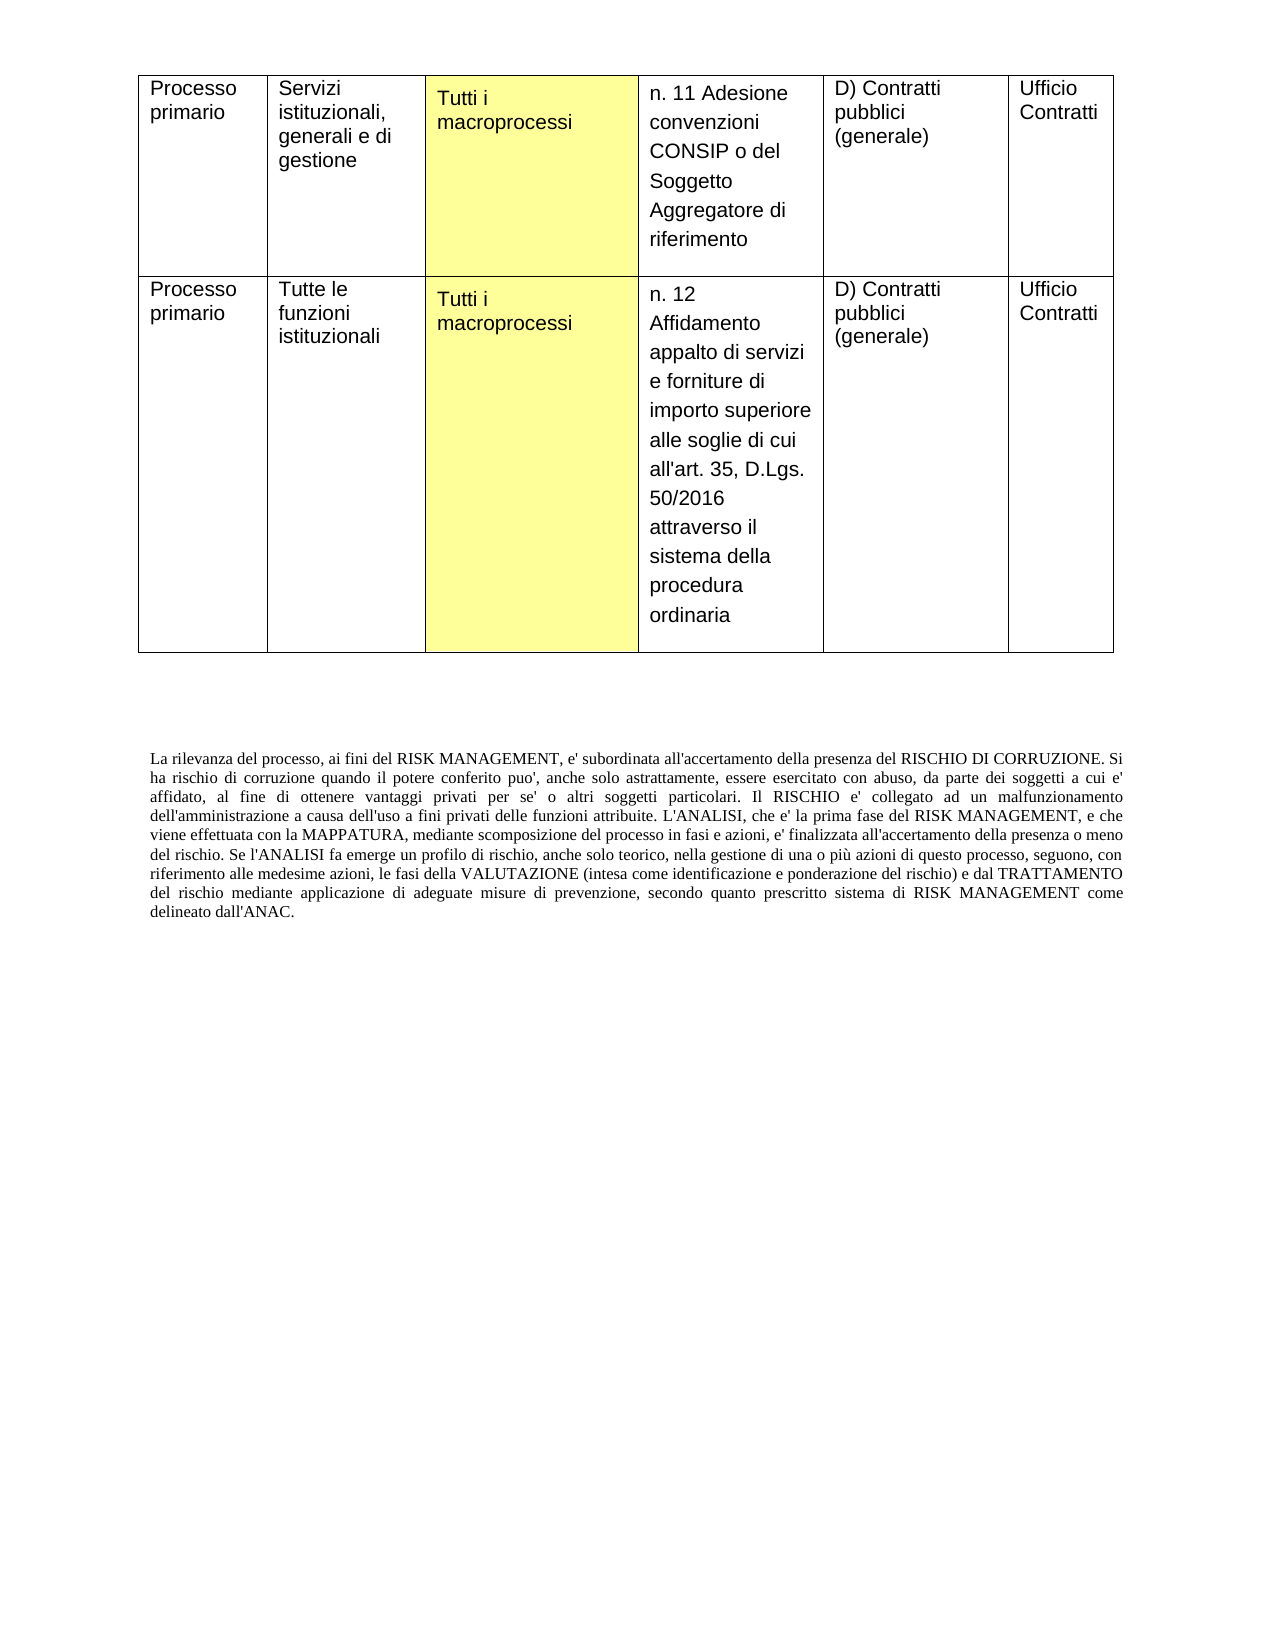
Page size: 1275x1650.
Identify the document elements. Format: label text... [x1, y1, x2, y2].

table_cell Tutte le funzioni istituzionali [268, 277, 425, 651]
table_cell n. 11 Adesione convenzioni CONSIP o del Soggetto Aggregatore di riferimento [639, 76, 823, 276]
table_cell Ufficio Contratti [1009, 76, 1113, 276]
table_cell Tutti i macroprocessi [426, 277, 638, 651]
table_cell n. 12 Affidamento appalto di servizi e forniture di importo superiore alle soglie di cui all'art. 35, D.Lgs. 50/2016 attraverso il sistema della procedura ordinaria [639, 277, 823, 651]
text La rilevanza del processo, ai fini del RISK MANAGEMENT, e' subordinata all'accertamento della presenza del RISCHIO DI CORRUZIONE. Si ha rischio di corruzione quando il potere conferito puo', anche solo astrattamente, essere esercitato con abuso, da parte dei soggetti a cui e' affidato, al fine di ottenere vantaggi privati per se' o altri soggetti particolari. Il RISCHIO e' collegato ad un malfunzionamento dell'amministrazione a causa dell'uso a fini privati delle funzioni attribuite. L'ANALISI, che e' la prima fase del RISK MANAGEMENT, e che viene effettuata con la MAPPATURA, mediante scomposizione del processo in fasi e azioni, e' finalizzata all'accertamento della presenza o meno del rischio. Se l'ANALISI fa emerge un profilo di rischio, anche solo teorico, nella gestione di una o più azioni di questo processo, seguono, con riferimento alle medesime azioni, le fasi della VALUTAZIONE (intesa come identificazione e ponderazione del rischio) e dal TRATTAMENTO del rischio mediante applicazione di adeguate misure di prevenzione, secondo quanto prescritto sistema di RISK MANAGEMENT come delineato dall'ANAC. [150, 748, 1125, 921]
table_cell Servizi istituzionali, generali e di gestione [268, 76, 425, 276]
table_cell Processo primario [139, 76, 267, 276]
table_cell Processo primario [139, 277, 267, 651]
table_cell Ufficio Contratti [1009, 277, 1113, 651]
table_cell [426, 76, 638, 276]
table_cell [824, 76, 1008, 276]
table_cell D) Contratti pubblici (generale) [824, 277, 1008, 651]
